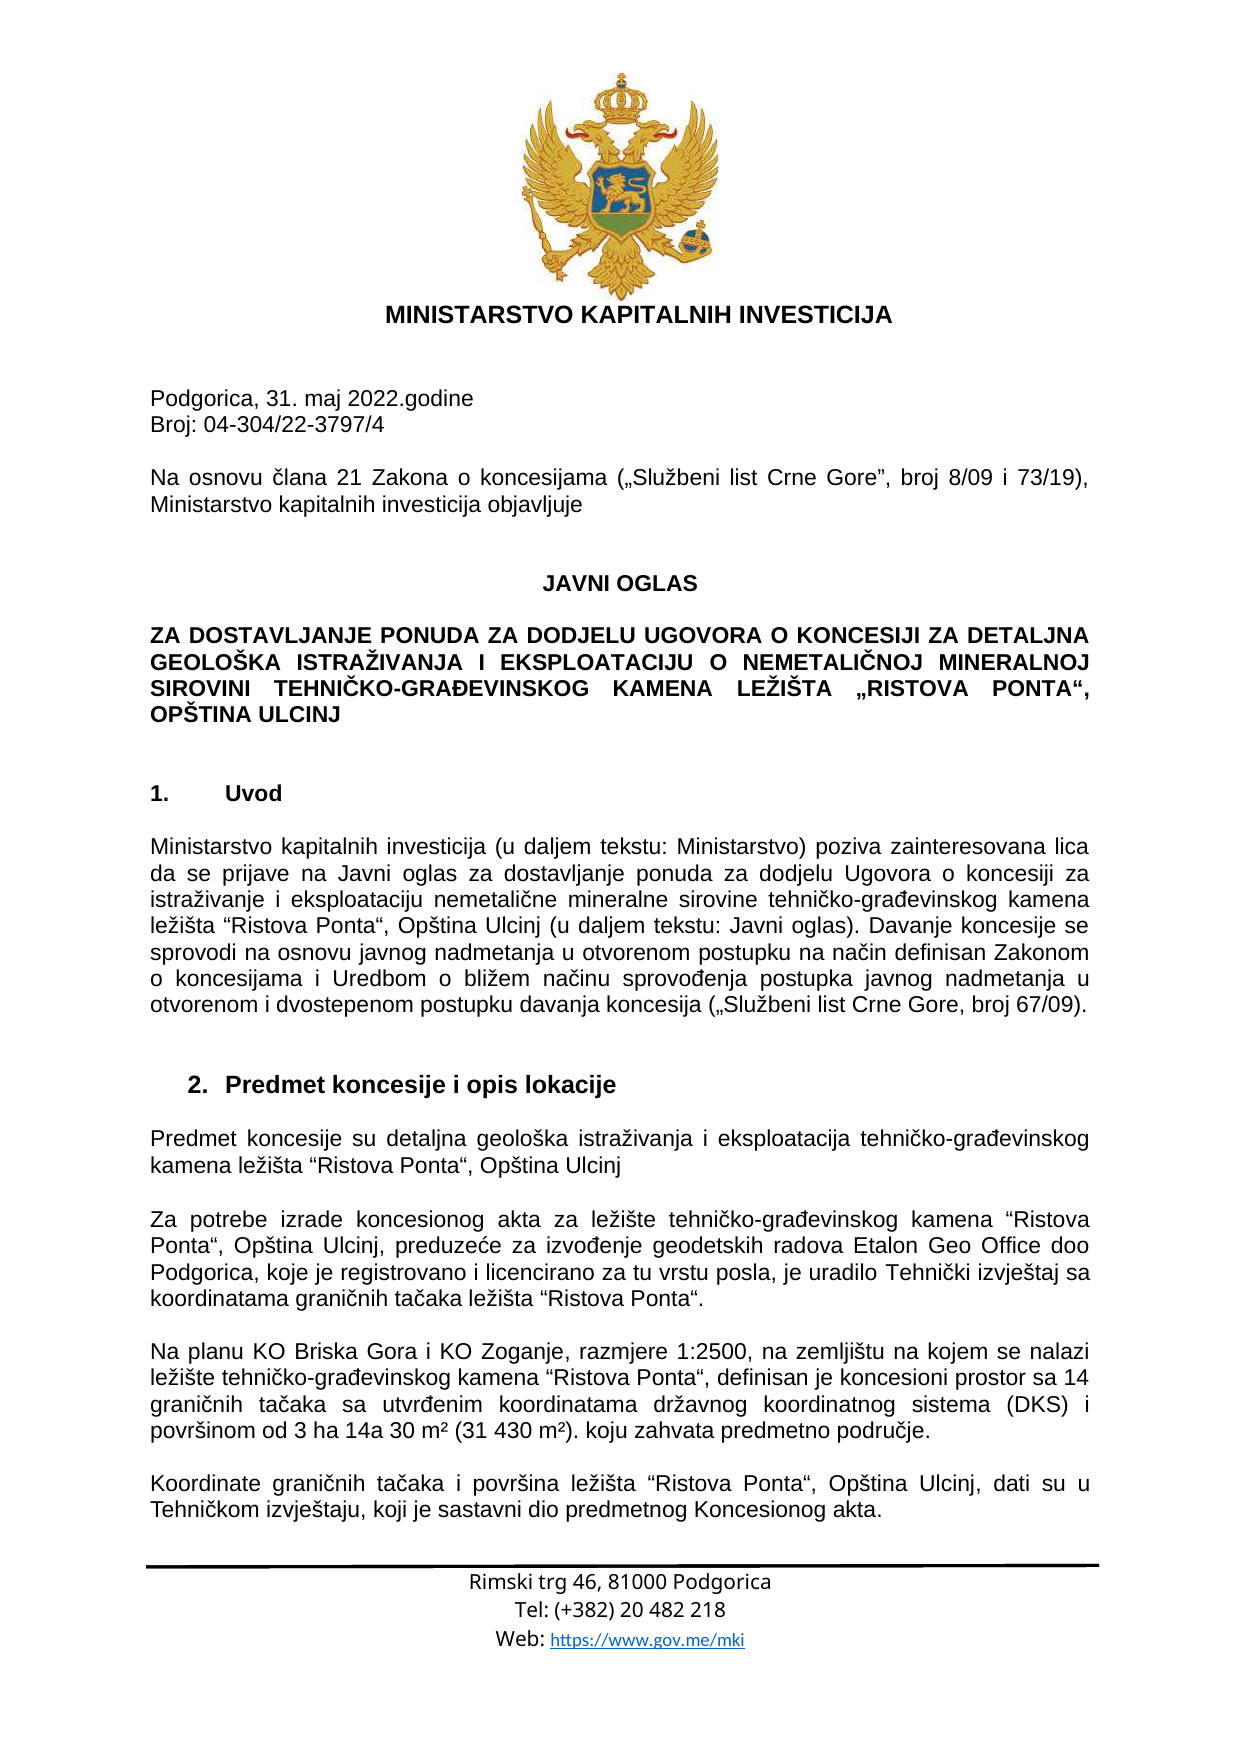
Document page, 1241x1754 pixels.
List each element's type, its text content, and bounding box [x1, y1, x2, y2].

text Broj: 04-304/22-3797/4 [150, 411, 1090, 438]
text Koordinate graničnih tačaka i površina ležišta “Ristova Ponta“, Opština Ulcinj, dati su u Tehničkom izvještaju, koji je sastavni dio predmetnog Koncesionog akta. [150, 1470, 1090, 1522]
text Podgorica, 31. maj 2022.godine [150, 385, 1090, 411]
text Na osnovu člana 21 Zakona o koncesijama („Službeni list Crne Gore”, broj 8/09 i 73/19), Ministarstvo kapitalnih investicija objavljuje [150, 464, 1090, 517]
list Predmet koncesije i opis lokacije [187, 1070, 1090, 1099]
text Predmet koncesije su detaljna geološka istraživanja i eksploatacija tehničko-građevinskog kamena ležišta “Ristova Ponta“, Opština Ulcinj [150, 1125, 1090, 1178]
list Uvod [150, 780, 1090, 807]
text Ministarstvo kapitalnih investicija (u daljem tekstu: Ministarstvo) poziva zainteresovana lica da se prijave na Javni oglas za dostavljanje ponuda za dodjelu Ugovora o koncesiji za istraživanje i eksploataciju nemetalične mineralne sirovine tehničko-građevinskog kamena ležišta “Ristova Ponta“, Opština Ulcinj (u daljem tekstu: Javni oglas). Davanje koncesije se sprovodi na osnovu javnog nadmetanja u otvorenom postupku na način definisan Zakonom o koncesijama i Uredbom o bližem načinu sprovođenja postupka javnog nadmetanja u otvorenom i dvostepenom postupku davanja koncesija („Službeni list Crne Gore, broj 67/09). [150, 833, 1090, 1018]
picture [521, 73, 719, 301]
text Za potrebe izrade koncesionog akta za ležište tehničko-građevinskog kamena “Ristova Ponta“, Opština Ulcinj, preduzeće za izvođenje geodetskih radova Etalon Geo Office doo Podgorica, koje je registrovano i licencirano za tu vrstu posla, je uradilo Tehnički izvještaj sa koordinatama graničnih tačaka ležišta “Ristova Ponta“. [150, 1206, 1090, 1312]
text Na planu KO Briska Gora i KO Zoganje, razmjere 1:2500, na zemljištu na kojem se nalazi ležište tehničko-građevinskog kamena “Ristova Ponta“, definisan je koncesioni prostor sa 14 graničnih tačaka sa utvrđenim koordinatama državnog koordinatnog sistema (DKS) i površinom od 3 ha 14a 30 m² (31 430 m²). koju zahvata predmetno područje. [150, 1338, 1090, 1443]
text ZA DOSTAVLJANJE PONUDA ZA DODJELU UGOVORA O KONCESIJI ZA DETALJNA GEOLOŠKA ISTRAŽIVANJA I EKSPLOATACIJU O NEMETALIČNOJ MINERALNOJ SIROVINI TEHNIČKO-GRAĐEVINSKOG KAMENA LEŽIŠTA „RISTOVA PONTA“, OPŠTINA ULCINJ [150, 622, 1090, 728]
text JAVNI OGLAS [150, 569, 1090, 596]
